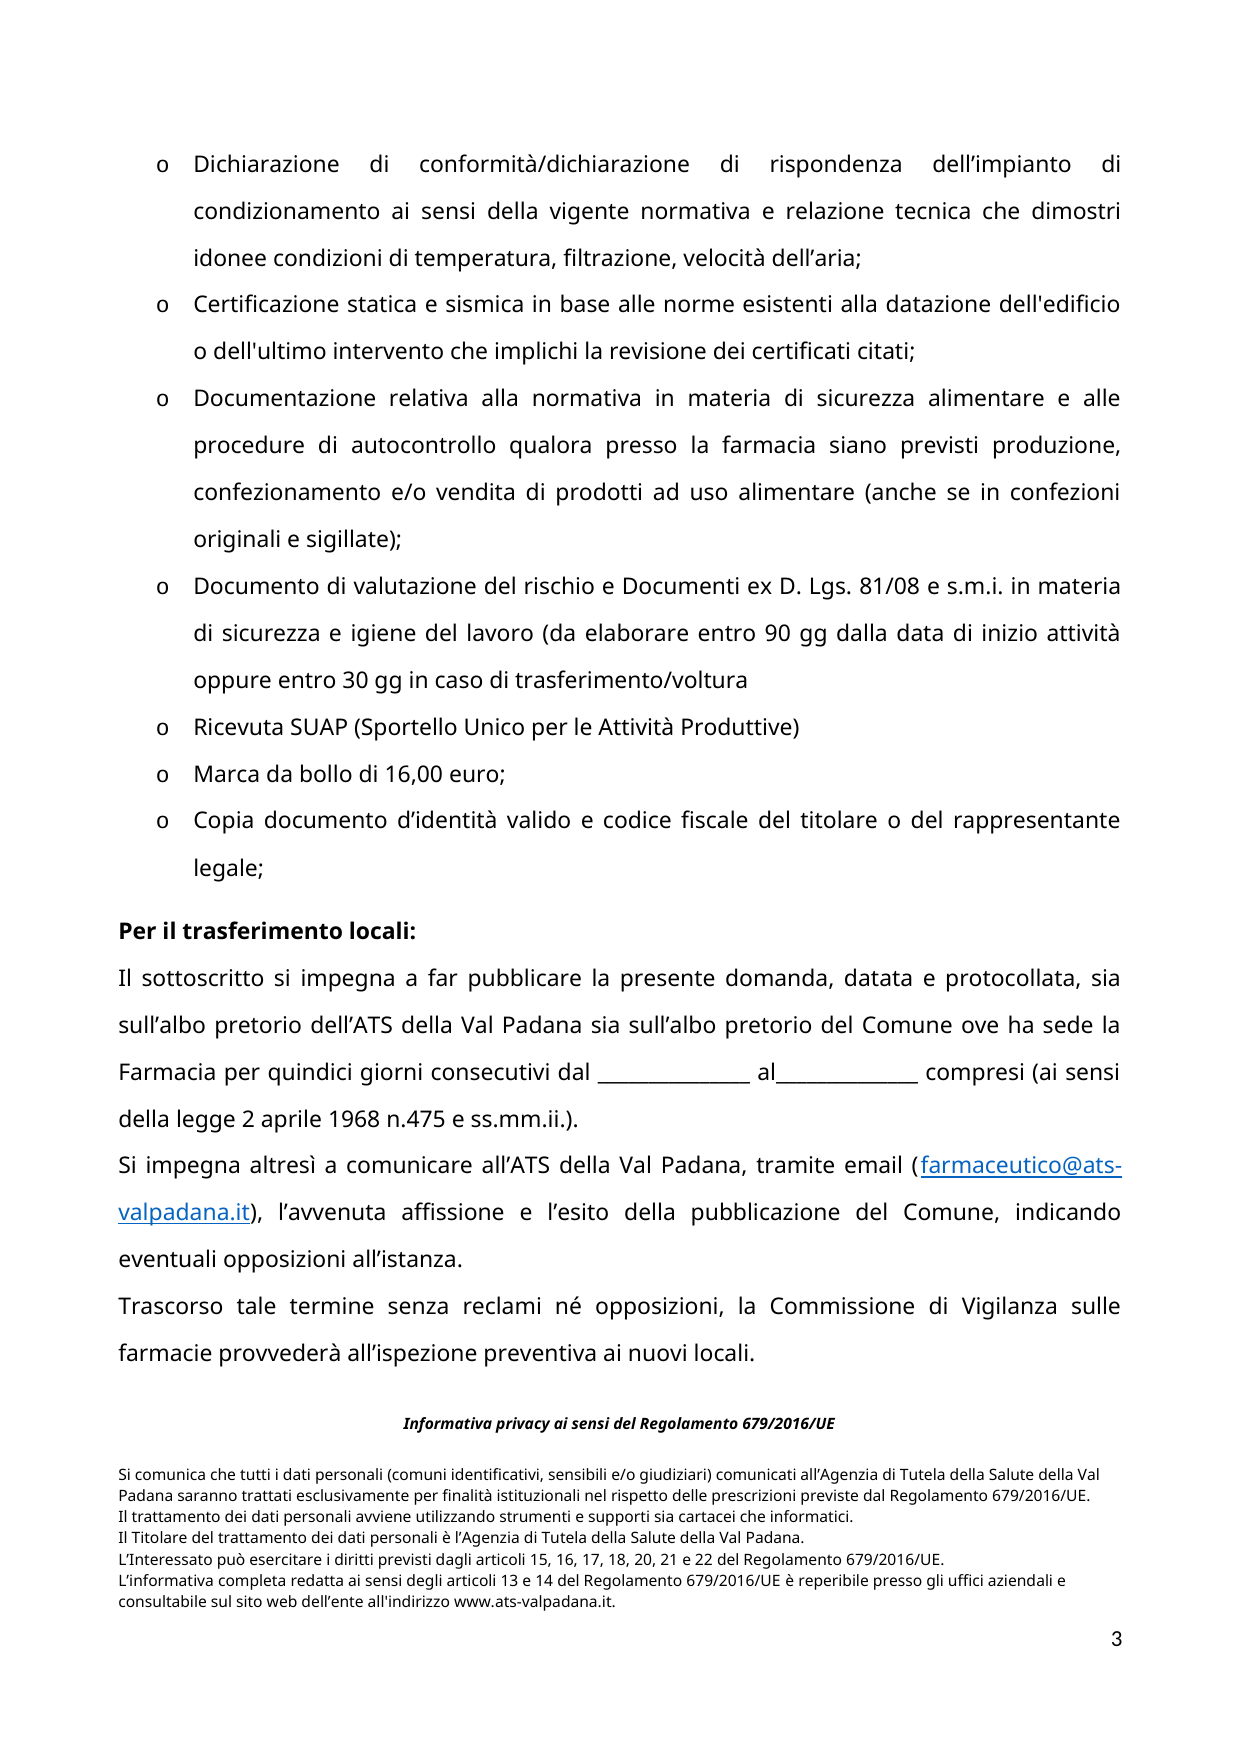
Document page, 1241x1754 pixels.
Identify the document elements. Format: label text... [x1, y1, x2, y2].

list Documento di valutazione del rischio e Documenti ex D. Lgs. 81/08 e s.m.i. in materia di sicurezza e igiene del lavoro (da elaborare entro 90 gg dalla data di inizio attività oppure entro 30 gg in caso di trasferimento/voltura [156, 570, 1122, 695]
list Certificazione statica e sismica in base alle norme esistenti alla datazione dell'edificio o dell'ultimo intervento che implichi la revisione dei certificati citati; [156, 288, 1122, 367]
list Documentazione relativa alla normativa in materia di sicurezza alimentare e alle procedure di autocontrollo qualora presso la farmacia siano previsti produzione, confezionamento e/o vendita di prodotti ad uso alimentare (anche se in confezioni originali e sigillate); [156, 382, 1122, 554]
text Informativa privacy ai sensi del Regolamento 679/2016/UE [118, 1413, 1122, 1434]
list Copia documento d’identità valido e codice fiscale del titolare o del rappresentante legale; [156, 804, 1122, 883]
list Marca da bollo di 16,00 euro; [156, 757, 1122, 789]
list Ricevuta SUAP (Sportello Unico per le Attività Produttive) [156, 711, 1122, 742]
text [118, 1463, 1122, 1612]
text Trascorso tale termine senza reclami né opposizioni, la Commissione di Vigilanza sulle farmacie provvederà all’ispezione preventiva ai nuovi locali. [118, 1290, 1122, 1368]
list Dichiarazione di conformità/dichiarazione di rispondenza dell’impianto di condizionamento ai sensi della vigente normativa e relazione tecnica che dimostri idonee condizioni di temperatura, filtrazione, velocità dell’aria; [156, 148, 1122, 273]
text Per il trasferimento locali: [118, 915, 1122, 946]
text Si impegna altresì a comunicare all’ATS della Val Padana, tramite email (farmaceutico@ats-valpadana.it), l’avvenuta affissione e l’esito della pubblicazione del Comune, indicando eventuali opposizioni all’istanza. [118, 1149, 1122, 1274]
text Il sottoscritto si impegna a far pubblicare la presente domanda, datata e protocollata, sia sull’albo pretorio dell’ATS della Val Padana sia sull’albo pretorio del Comune ove ha sede la Farmacia per quindici giorni consecutivi dal _______________ al______________ compresi (ai sensi della legge 2 aprile 1968 n.475 e ss.mm.ii.). [118, 962, 1122, 1134]
